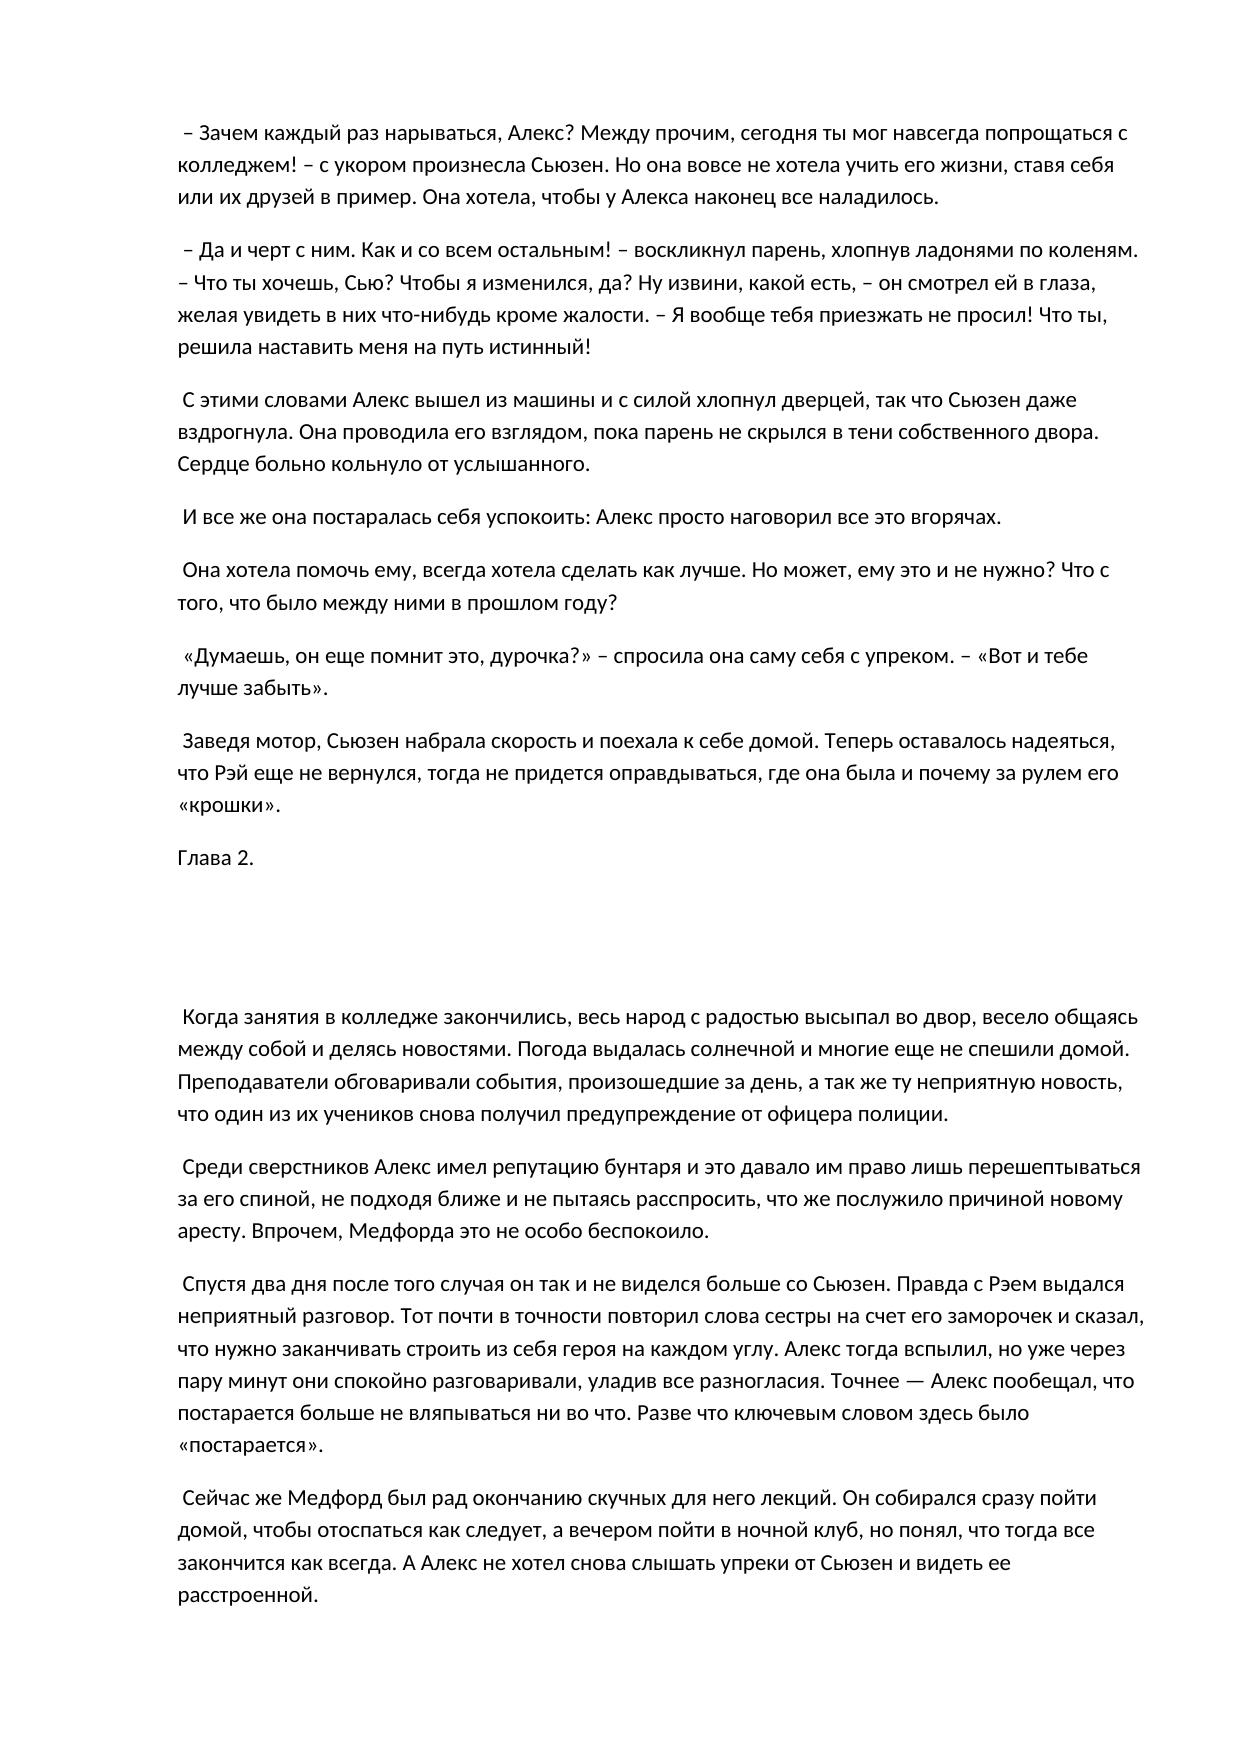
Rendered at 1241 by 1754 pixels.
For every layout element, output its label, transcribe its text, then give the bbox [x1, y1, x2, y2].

text Когда занятия в колледже закончились, весь народ с радостью высыпал во двор, весело общаясь между собой и делясь новостями. Погода выдалась солнечной и многие еще не спешили домой. Преподаватели обговаривали события, произошедшие за день, а так же ту неприятную новость, что один из их учеников снова получил предупреждение от офицера полиции. [177, 1002, 1152, 1127]
text – Зачем каждый раз нарываться, Алекс? Между прочим, сегодня ты мог навсегда попрощаться с колледжем! – с укором произнесла Сьюзен. Но она вовсе не хотела учить его жизни, ставя себя или их друзей в пример. Она хотела, чтобы у Алекса наконец все наладилось. [177, 118, 1152, 211]
text Глава 2. [177, 843, 1152, 871]
text Спустя два дня после того случая он так и не виделся больше со Сьюзен. Правда с Рэем выдался неприятный разговор. Тот почти в точности повторил слова сестры на счет его заморочек и сказал, что нужно заканчивать строить из себя героя на каждом углу. Алекс тогда вспылил, но уже через пару минут они спокойно разговаривали, уладив все разногласия. Точнее — Алекс пообещал, что постарается больше не вляпываться ни во что. Разве что ключевым словом здесь было «постарается». [177, 1269, 1152, 1458]
text «Думаешь, он еще помнит это, дурочка?» – спросила она саму себя с упреком. – «Вот и тебе лучше забыть». [177, 641, 1152, 701]
text Среди сверстников Алекс имел репутацию бунтаря и это давало им право лишь перешептываться за его спиной, не подходя ближе и не пытаясь расспросить, что же послужило причиной новому аресту. Впрочем, Медфорда это не особо беспокоило. [177, 1152, 1152, 1244]
text С этими словами Алекс вышел из машины и с силой хлопнул дверцей, так что Сьюзен даже вздрогнула. Она проводила его взглядом, пока парень не скрылся в тени собственного двора. Сердце больно кольнуло от услышанного. [177, 385, 1152, 477]
text – Да и черт с ним. Как и со всем остальным! – воскликнул парень, хлопнув ладонями по коленям. – Что ты хочешь, Сью? Чтобы я изменился, да? Ну извини, какой есть, – он смотрел ей в глаза, желая увидеть в них что-нибудь кроме жалости. – Я вообще тебя приезжать не просил! Что ты, решила наставить меня на путь истинный! [177, 236, 1152, 360]
text И все же она постаралась себя успокоить: Алекс просто наговорил все это вгорячах. [177, 502, 1152, 531]
text Заведя мотор, Сьюзен набрала скорость и поехала к себе домой. Теперь оставалось надеяться, что Рэй еще не вернулся, тогда не придется оправдываться, где она была и почему за рулем его «крошки». [177, 726, 1152, 818]
text Она хотела помочь ему, всегда хотела сделать как лучше. Но может, ему это и не нужно? Что с того, что было между ними в прошлом году? [177, 556, 1152, 616]
text Сейчас же Медфорд был рад окончанию скучных для него лекций. Он собирался сразу пойти домой, чтобы отоспаться как следует, а вечером пойти в ночной клуб, но понял, что тогда все закончится как всегда. А Алекс не хотел снова слышать упреки от Сьюзен и видеть ее расстроенной. [177, 1483, 1152, 1608]
